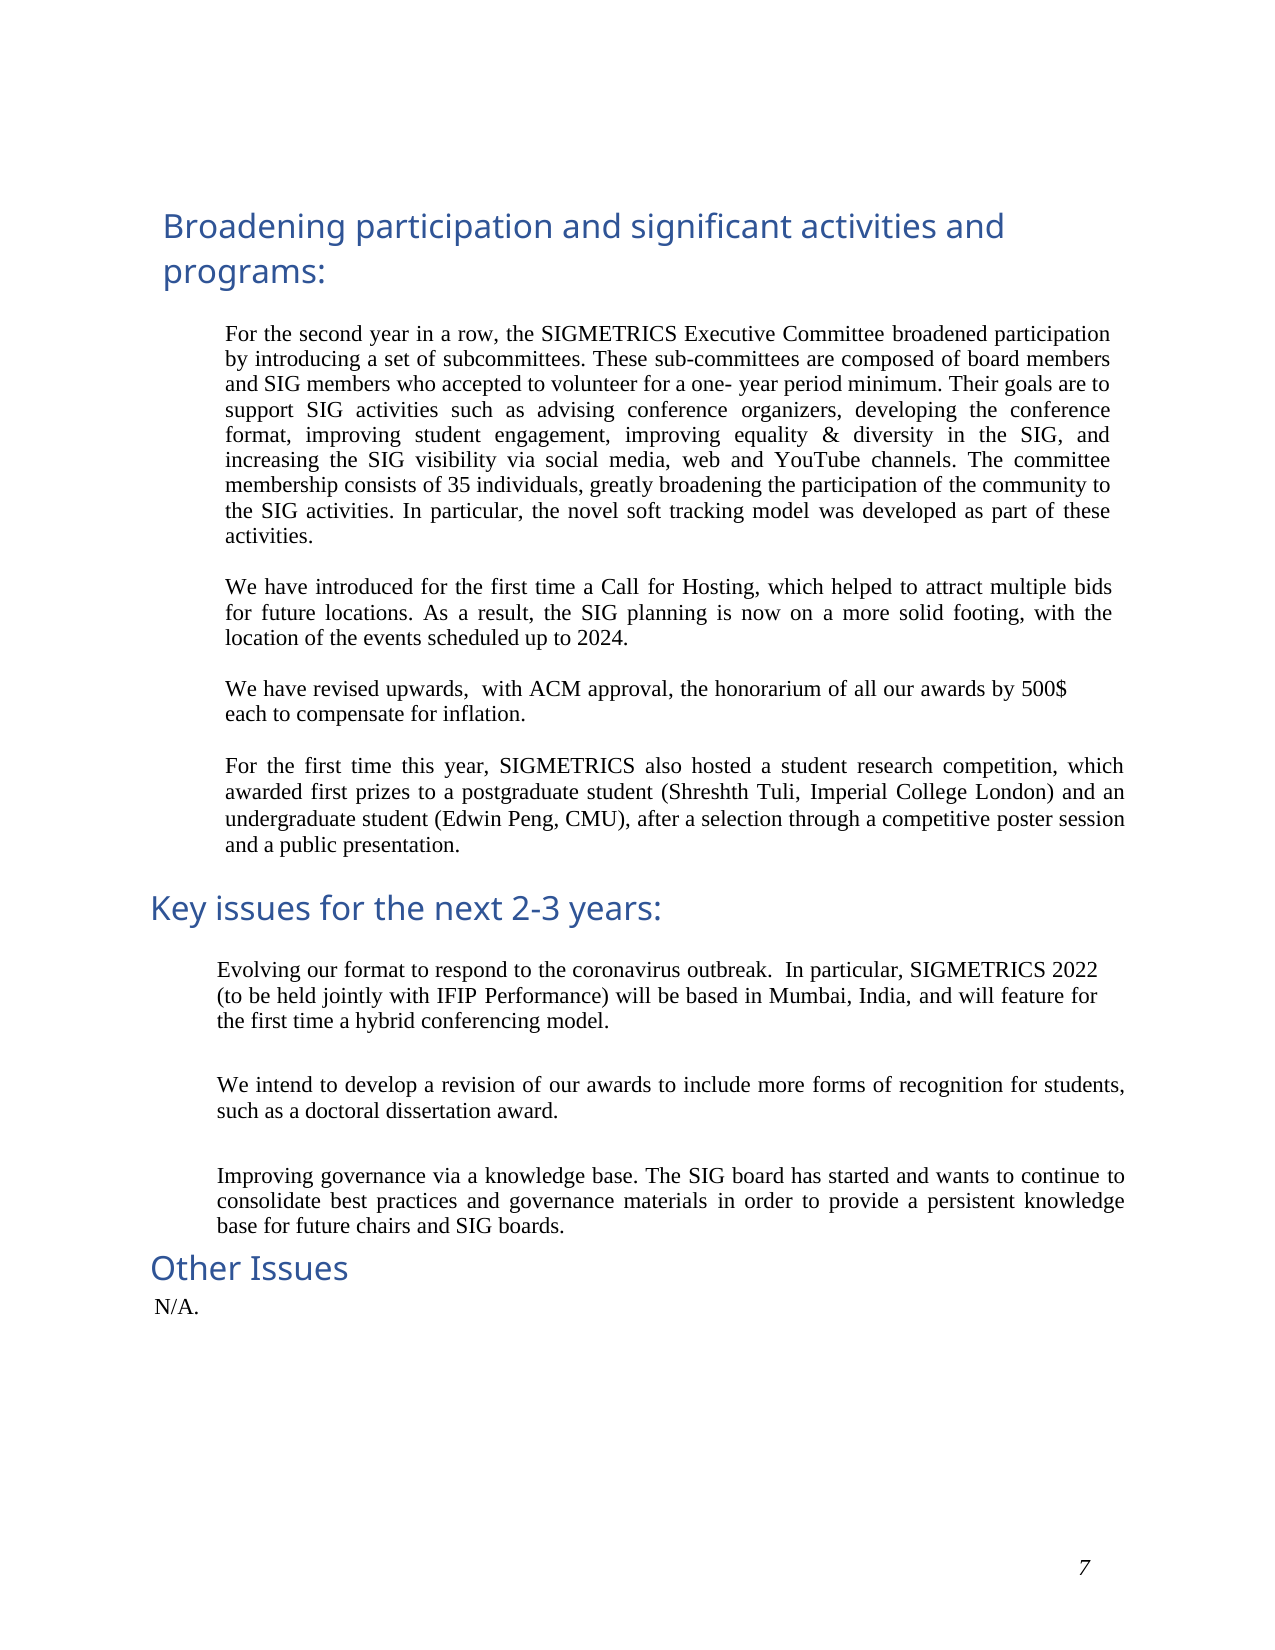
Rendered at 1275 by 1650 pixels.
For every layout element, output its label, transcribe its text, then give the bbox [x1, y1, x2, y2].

text For the second year in a row, the SIGMETRICS Executive Committee broadened participation by introducing a set of subcommittees. These sub-committees are composed of board members and SIG members who accepted to volunteer for a one- year period minimum. Their goals are to support SIG activities such as advising conference organizers, developing the conference format, improving student engagement, improving equality & diversity in the SIG, and increasing the SIG visibility via social media, web and YouTube channels. The committee membership consists of 35 individuals, greatly broadening the participation of the community to the SIG activities. In particular, the novel soft tracking model was developed as part of these activities. [225, 321, 1110, 548]
text We have introduced for the first time a Call for Hosting, which helped to attract multiple bids for future locations. As a result, the SIG planning is now on a more solid footing, with the location of the events scheduled up to 2024. [225, 574, 1113, 650]
subtitle Key issues for the next 2-3 years: [150, 885, 1125, 930]
text For the first time this year, SIGMETRICS also hosted a student research competition, which awarded first prizes to a postgraduate student (Shreshth Tuli, Imperial College London) and an undergraduate student (Edwin Peng, CMU), after a selection through a competitive poster session and a public presentation. [225, 752, 1125, 857]
text We intend to develop a revision of our awards to include more forms of recognition for students, such as a doctoral dissertation award. [217, 1072, 1125, 1123]
text Evolving our format to respond to the coronavirus outbreak. In particular, SIGMETRICS 2022 (to be held jointly with IFIP Performance) will be based in Mumbai, India, and will feature for the first time a hybrid conferencing model. [217, 958, 1098, 1033]
text We have revised upwards, with ACM approval, the honorarium of all our awards by 500$ each to compensate for inflation. [225, 676, 1067, 727]
text Improving governance via a knowledge base. The SIG board has started and wants to continue to consolidate best practices and governance materials in order to provide a persistent knowledge base for future chairs and SIG boards. [217, 1163, 1125, 1239]
subtitle Broadening participation and significant activities and programs: [162, 203, 1125, 293]
text N/A. [154, 1293, 1125, 1319]
subtitle Other Issues [150, 1245, 1125, 1291]
